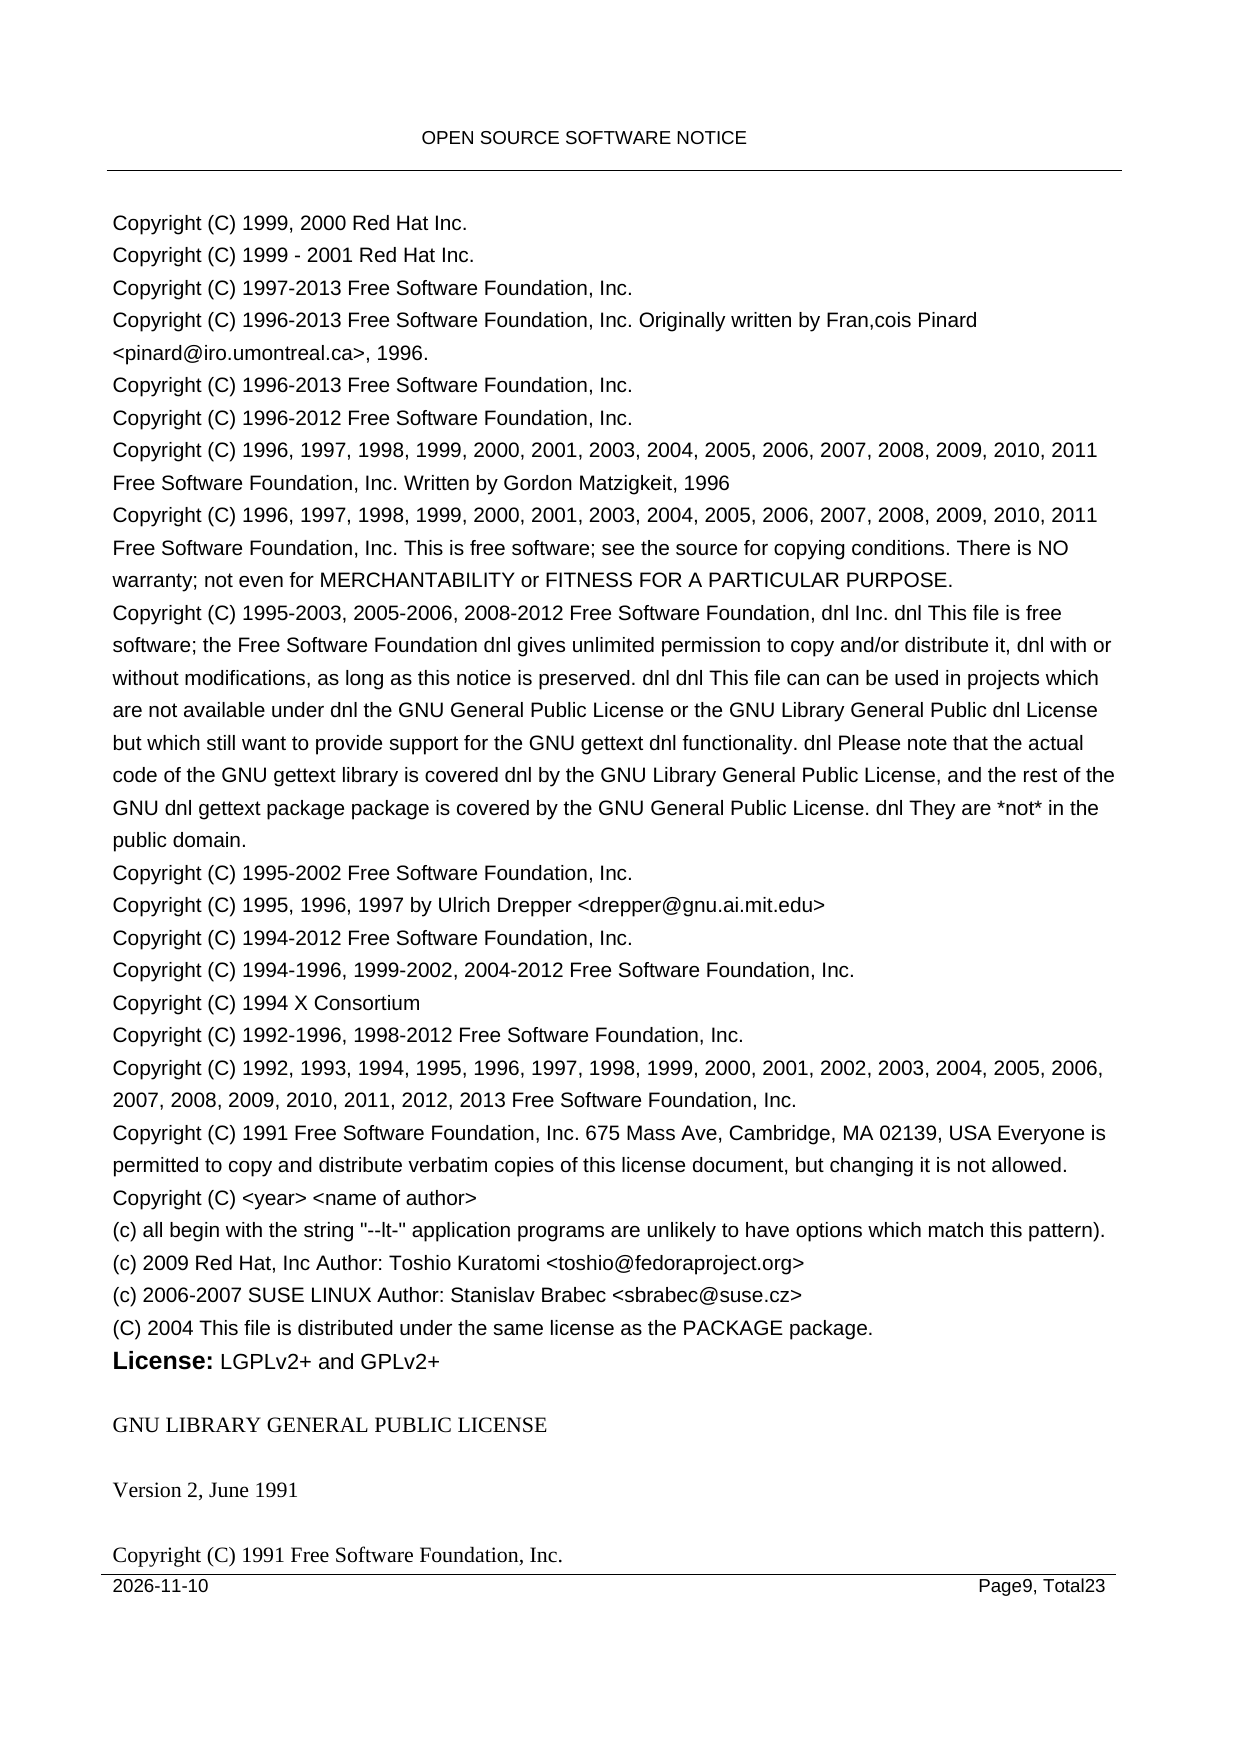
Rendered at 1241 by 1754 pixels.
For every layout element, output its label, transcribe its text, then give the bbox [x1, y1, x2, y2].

text Copyright (C) 1992-1996, 1998-2012 Free Software Foundation, Inc. [112, 1019, 1128, 1051]
text Copyright (C) 1999, 2000 Red Hat Inc. [112, 206, 1128, 239]
text Copyright (C) 1994-2012 Free Software Foundation, Inc. [112, 921, 1128, 954]
text Copyright (C) 1995, 1996, 1997 by Ulrich Drepper <drepper@gnu.ai.mit.edu> [112, 889, 1128, 921]
text Copyright (C) 1996-2012 Free Software Foundation, Inc. [112, 401, 1128, 434]
text Copyright (C) 1995-2002 Free Software Foundation, Inc. [112, 856, 1128, 889]
text Copyright (C) 1996-2013 Free Software Foundation, Inc. Originally written by Fran,cois Pinard <pinard@iro.umontreal.ca>, 1996. [112, 304, 1128, 369]
text (c) all begin with the string "--lt-" application programs are unlikely to have options which match this pattern). [112, 1214, 1128, 1246]
text Copyright (C) 1996-2013 Free Software Foundation, Inc. [112, 369, 1128, 401]
text Copyright (C) 1994-1996, 1999-2002, 2004-2012 Free Software Foundation, Inc. [112, 954, 1128, 986]
text Copyright (C) 1996, 1997, 1998, 1999, 2000, 2001, 2003, 2004, 2005, 2006, 2007, 2008, 2009, 2010, 2011 Free Software Foundation, Inc. This is free software; see the source for copying conditions. There is NO warranty; not even for MERCHANTABILITY or FITNESS FOR A PARTICULAR PURPOSE. [112, 499, 1128, 596]
text Copyright (C) 1995-2003, 2005-2006, 2008-2012 Free Software Foundation, dnl Inc. dnl This file is free software; the Free Software Foundation dnl gives unlimited permission to copy and/or distribute it, dnl with or without modifications, as long as this notice is preserved. dnl dnl This file can can be used in projects which are not available under dnl the GNU General Public License or the GNU Library General Public dnl License but which still want to provide support for the GNU gettext dnl functionality. dnl Please note that the actual code of the GNU gettext library is covered dnl by the GNU Library General Public License, and the rest of the GNU dnl gettext package package is covered by the GNU General Public License. dnl They are *not* in the public domain. [112, 596, 1128, 856]
text Copyright (C) 1992, 1993, 1994, 1995, 1996, 1997, 1998, 1999, 2000, 2001, 2002, 2003, 2004, 2005, 2006, 2007, 2008, 2009, 2010, 2011, 2012, 2013 Free Software Foundation, Inc. [112, 1051, 1128, 1116]
text (c) 2009 Red Hat, Inc Author: Toshio Kuratomi <toshio@fedoraproject.org> [112, 1246, 1128, 1279]
text Copyright (C) 1999 - 2001 Red Hat Inc. [112, 239, 1128, 271]
text Copyright (C) 1997-2013 Free Software Foundation, Inc. [112, 271, 1128, 304]
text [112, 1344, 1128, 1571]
text (C) 2004 This file is distributed under the same license as the PACKAGE package. [112, 1311, 1128, 1344]
text (c) 2006-2007 SUSE LINUX Author: Stanislav Brabec <sbrabec@suse.cz> [112, 1279, 1128, 1311]
text Copyright (C) 1994 X Consortium [112, 986, 1128, 1019]
text Copyright (C) 1991 Free Software Foundation, Inc. 675 Mass Ave, Cambridge, MA 02139, USA Everyone is permitted to copy and distribute verbatim copies of this license document, but changing it is not allowed. [112, 1116, 1128, 1181]
text Copyright (C) 1996, 1997, 1998, 1999, 2000, 2001, 2003, 2004, 2005, 2006, 2007, 2008, 2009, 2010, 2011 Free Software Foundation, Inc. Written by Gordon Matzigkeit, 1996 [112, 434, 1128, 499]
text Copyright (C) <year> <name of author> [112, 1181, 1128, 1214]
